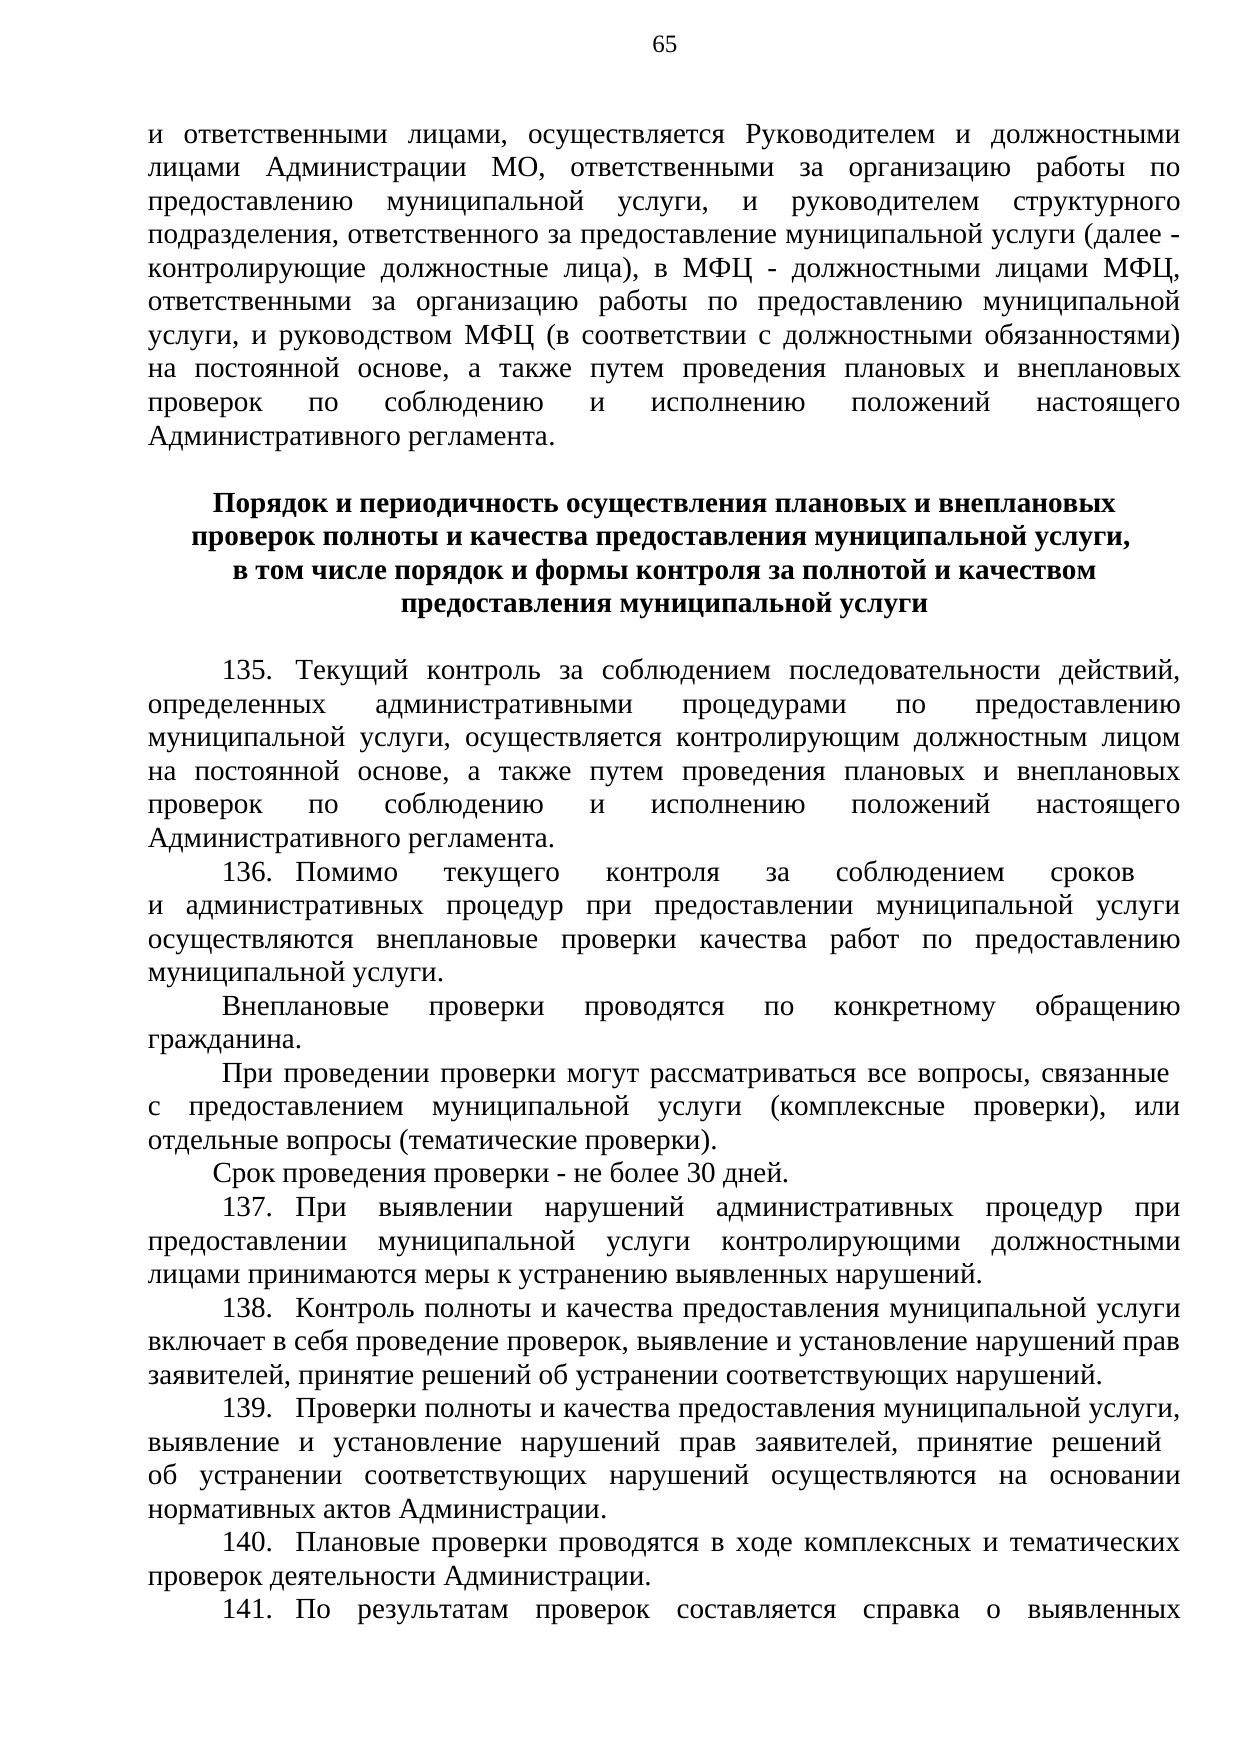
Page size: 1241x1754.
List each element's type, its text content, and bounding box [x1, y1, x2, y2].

list При выявлении нарушений административных процедур при предоставлении муниципальной услуги контролирующими должностными лицами принимаются меры к устранению выявленных нарушений. [148, 1189, 1181, 1290]
text Порядок и периодичность осуществления плановых и внеплановых проверок полноты и качества предоставления муниципальной услуги, в том числе порядок и формы контроля за полнотой и качеством предоставления муниципальной услуги [148, 485, 1181, 619]
list Проверки полноты и качества предоставления муниципальной услуги, выявление и установление нарушений прав заявителей, принятие решений об устранении соответствующих нарушений осуществляются на основании нормативных актов Администрации. [148, 1390, 1181, 1524]
text При проведении проверки могут рассматриваться все вопросы, связанные с предоставлением муниципальной услуги (комплексные проверки), или отдельные вопросы (тематические проверки). [148, 1055, 1181, 1156]
list Текущий контроль за соблюдением последовательности действий, определенных административными процедурами по предоставлению муниципальной услуги, осуществляется контролирующим должностным лицом на постоянной основе, а также путем проведения плановых и внеплановых проверок по соблюдению и исполнению положений настоящего Административного регламента. [148, 652, 1181, 854]
text Срок проведения проверки - не более 30 дней. [212, 1156, 1181, 1189]
list Контроль полноты и качества предоставления муниципальной услуги включает в себя проведение проверок, выявление и установление нарушений прав заявителей, принятие решений об устранении соответствующих нарушений. [148, 1290, 1181, 1390]
text Внеплановые проверки проводятся по конкретному обращению гражданина. [148, 988, 1181, 1055]
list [148, 1592, 1181, 1625]
list Плановые проверки проводятся в ходе комплексных и тематических проверок деятельности Администрации. [148, 1524, 1181, 1592]
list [148, 116, 1181, 451]
list Помимо текущего контроля за соблюдением сроков и административных процедур при предоставлении муниципальной услуги осуществляются внеплановые проверки качества работ по предоставлению муниципальной услуги. [148, 854, 1181, 988]
